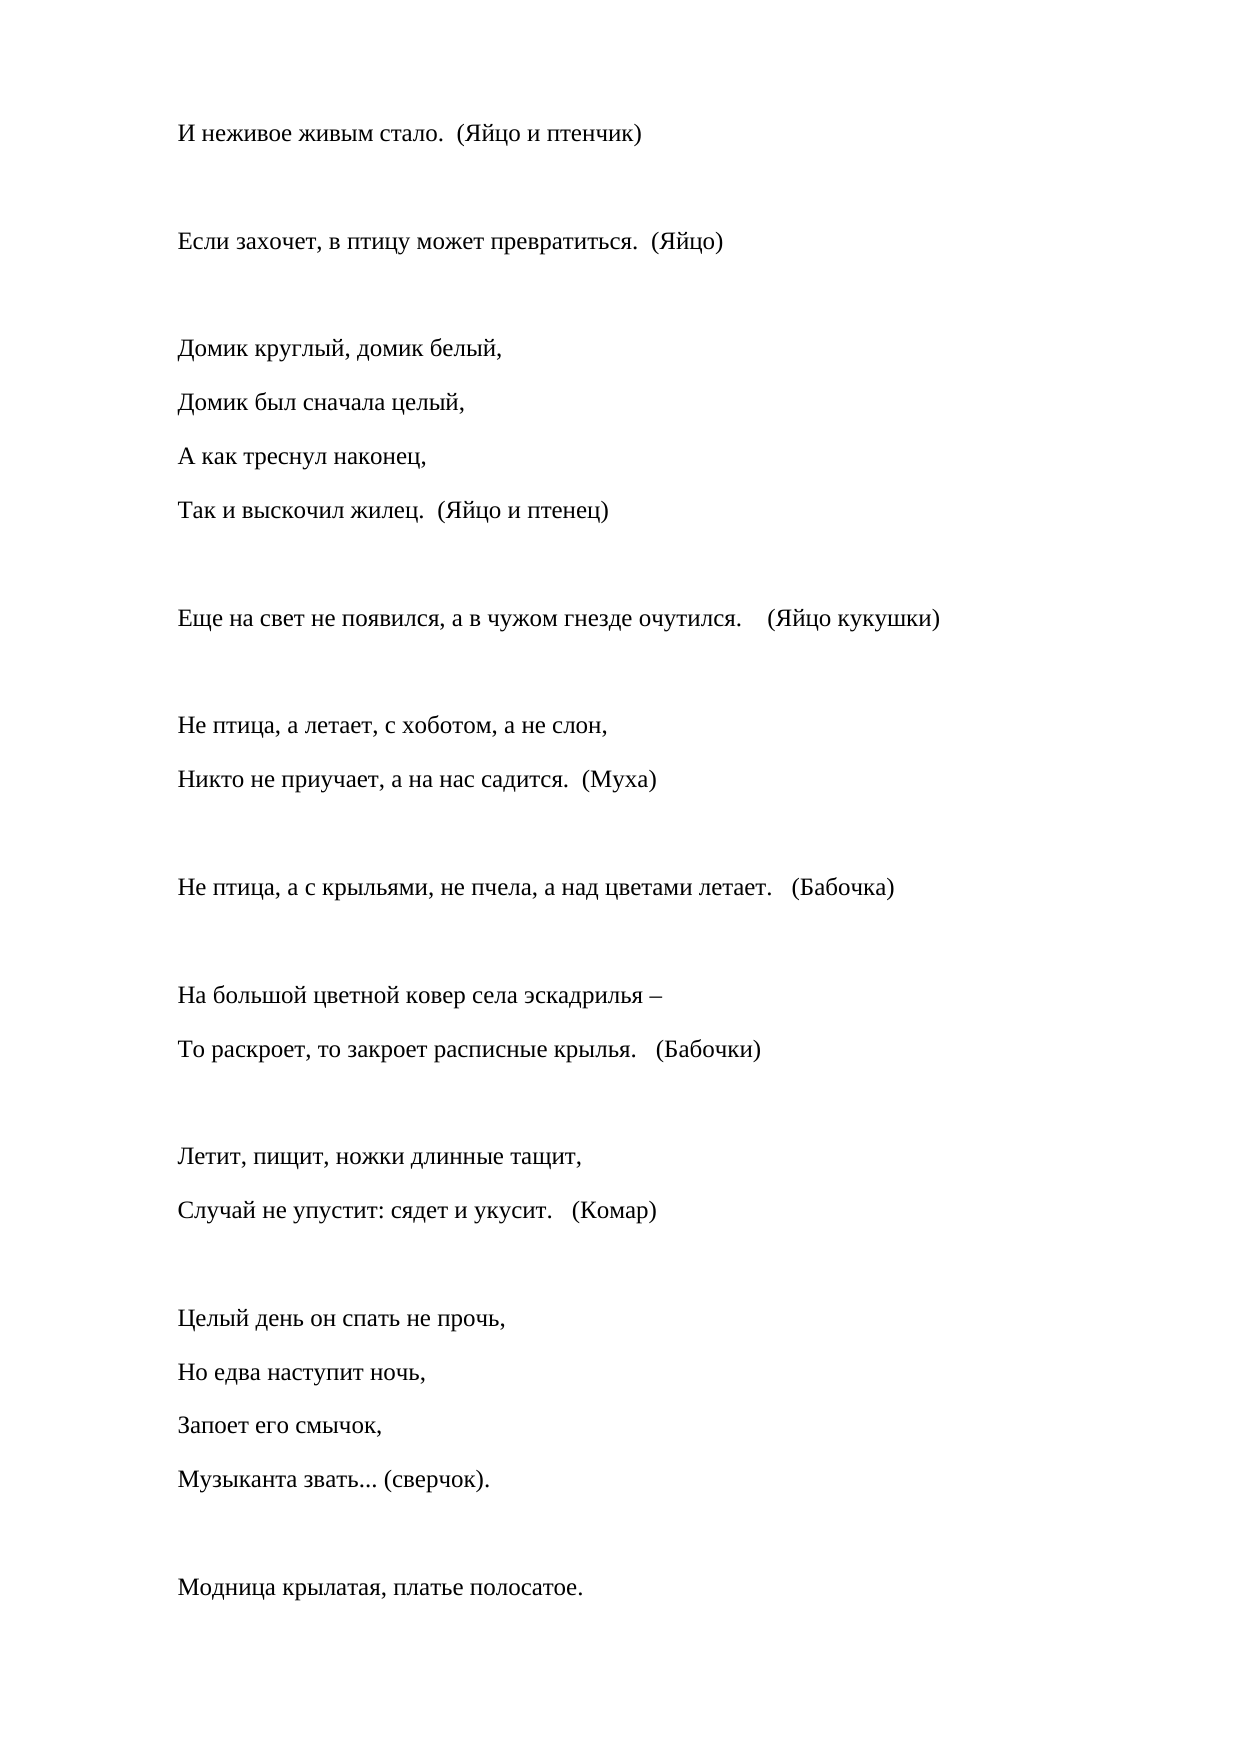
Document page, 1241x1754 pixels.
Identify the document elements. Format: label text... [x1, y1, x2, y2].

text На большой цветной ковер села эскадрилья – [177, 980, 1152, 1008]
text Случай не упустит: сядет и укусит. (Комар) [177, 1195, 1152, 1224]
text А как треснул наконец, [177, 441, 1152, 470]
text И неживое живым стало. (Яйцо и птенчик) [177, 118, 1152, 147]
text Не птица, а летает, с хоботом, а не слон, [177, 711, 1152, 739]
text Так и выскочил жилец. (Яйцо и птенец) [177, 495, 1152, 524]
text То раскроет, то закроет расписные крылья. (Бабочки) [177, 1034, 1152, 1062]
text Домик был сначала целый, [177, 387, 1152, 416]
text Целый день он спать не прочь, [177, 1303, 1152, 1332]
text Модница крылатая, платье полосатое. [177, 1572, 1152, 1601]
text Запоет его смычок, [177, 1411, 1152, 1439]
text Никто не приучает, а на нас садится. (Муха) [177, 764, 1152, 793]
text Еще на свет не появился, а в чужом гнезде очутился. (Яйцо кукушки) [177, 603, 1152, 632]
text Не птица, а с крыльями, не пчела, а над цветами летает. (Бабочка) [177, 872, 1152, 901]
text Если захочет, в птицу может превратиться. (Яйцо) [177, 226, 1152, 254]
text Домик круглый, домик белый, [177, 333, 1152, 362]
text Музыканта звать... (сверчок). [177, 1464, 1152, 1493]
text Но едва наступит ночь, [177, 1357, 1152, 1386]
text Летит, пищит, ножки длинные тащит, [177, 1141, 1152, 1170]
